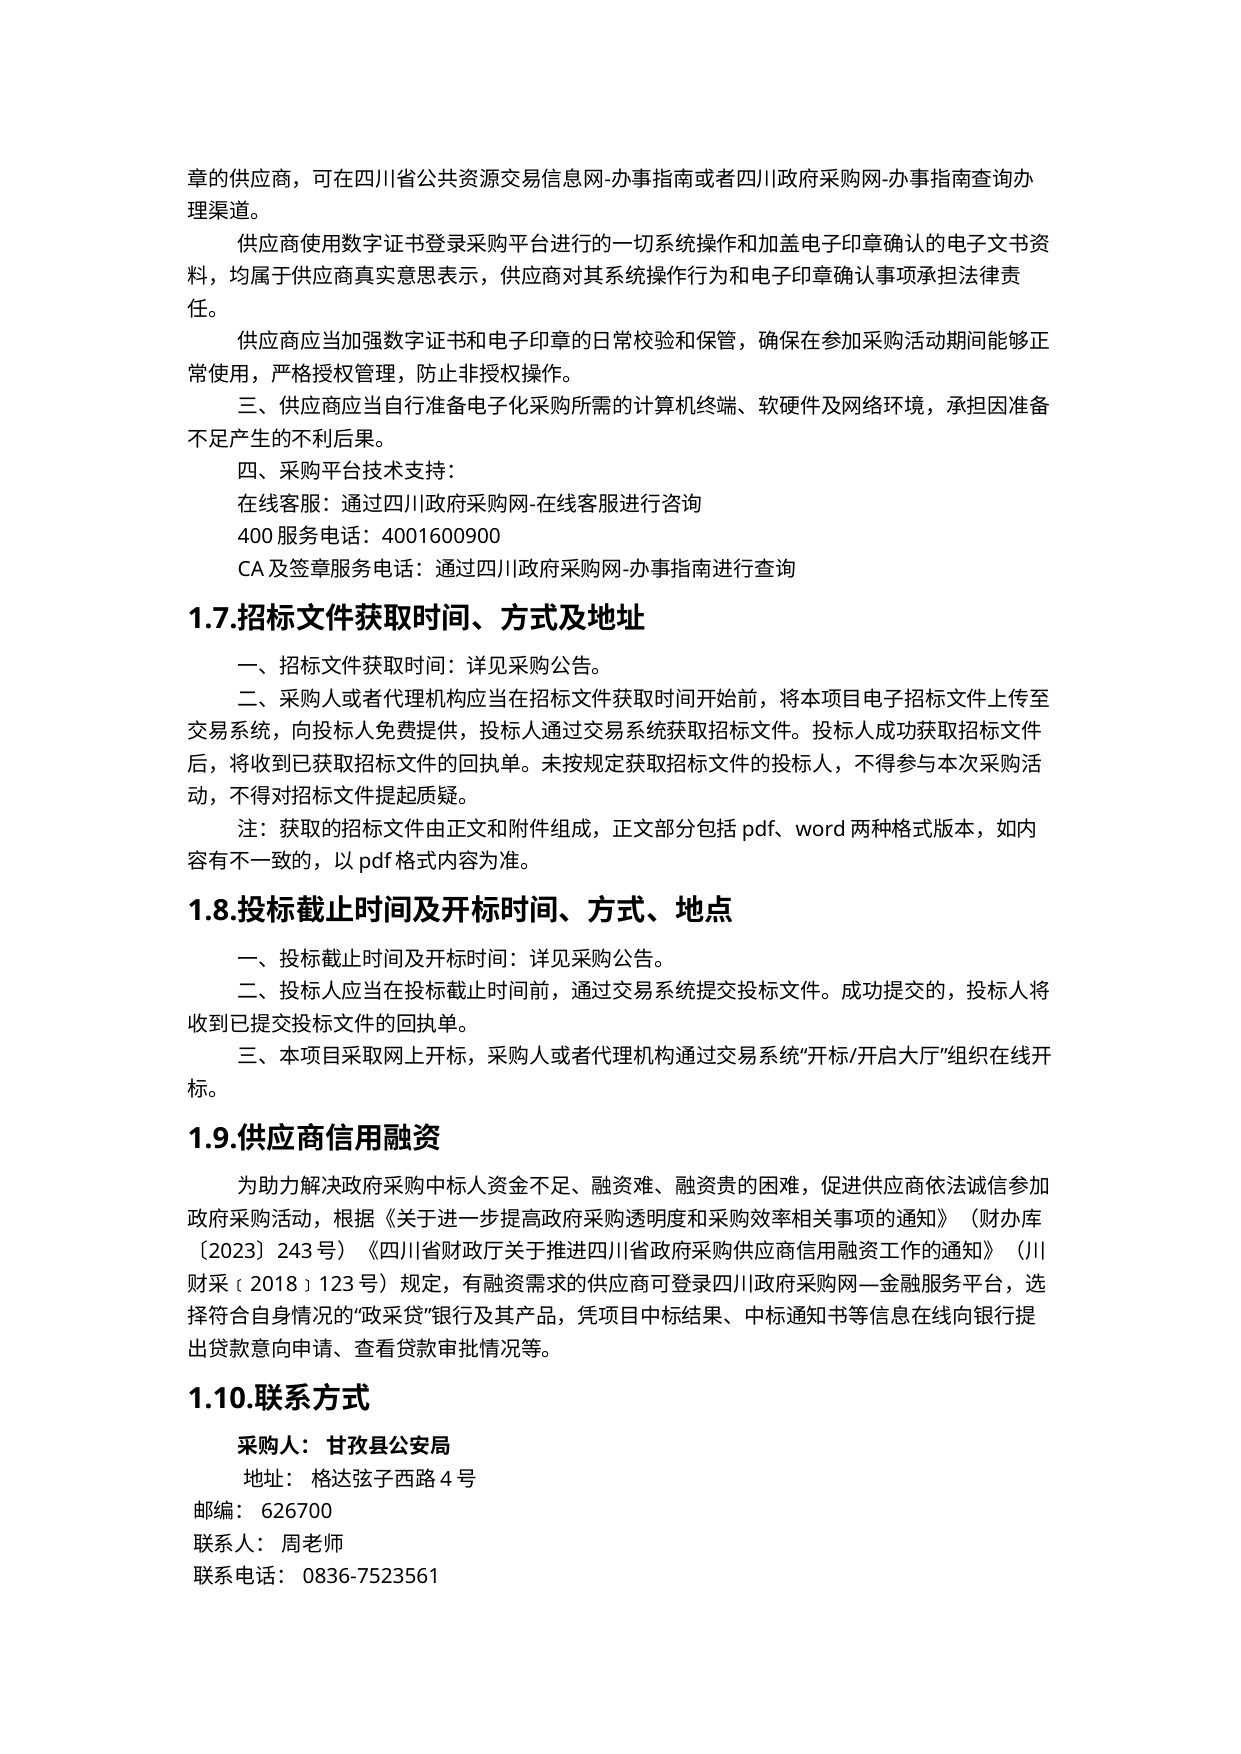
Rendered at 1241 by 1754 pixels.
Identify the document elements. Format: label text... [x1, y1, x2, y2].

text 一、招标文件获取时间：详见采购公告。 [187, 649, 1053, 682]
text 二、采购人或者代理机构应当在招标文件获取时间开始前，将本项目电子招标文件上传至交易系统，向投标人免费提供，投标人通过交易系统获取招标文件。投标人成功获取招标文件后，将收到已获取招标文件的回执单。未按规定获取招标文件的投标人，不得参与本次采购活动，不得对招标文件提起质疑。 [187, 682, 1053, 812]
text 二、投标人应当在投标截止时间前，通过交易系统提交投标文件。成功提交的，投标人将收到已提交投标文件的回执单。 [187, 974, 1053, 1039]
text 联系电话： 0836-7523561 [187, 1559, 1053, 1592]
text 在线客服：通过四川政府采购网-在线客服进行咨询 [187, 487, 1053, 519]
text 为助力解决政府采购中标人资金不足、融资难、融资贵的困难，促进供应商依法诚信参加政府采购活动，根据《关于进一步提高政府采购透明度和采购效率相关事项的通知》（财办库〔2023〕243号）《四川省财政厅关于推进四川省政府采购供应商信用融资工作的通知》（川财采﹝2018﹞123号）规定，有融资需求的供应商可登录四川政府采购网—金融服务平台，选择符合自身情况的“政采贷”银行及其产品，凭项目中标结果、中标通知书等信息在线向银行提出贷款意向申请、查看贷款审批情况等。 [187, 1169, 1053, 1364]
text 供应商应当加强数字证书和电子印章的日常校验和保管，确保在参加采购活动期间能够正常使用，严格授权管理，防止非授权操作。 [187, 324, 1053, 389]
text 四、采购平台技术支持： [187, 454, 1053, 487]
text 邮编： 626700 [187, 1494, 1053, 1527]
text 供应商使用数字证书登录采购平台进行的一切系统操作和加盖电子印章确认的电子文书资料，均属于供应商真实意思表示，供应商对其系统操作行为和电子印章确认事项承担法律责任。 [187, 227, 1053, 324]
text 三、供应商应当自行准备电子化采购所需的计算机终端、软硬件及网络环境，承担因准备不足产生的不利后果。 [187, 389, 1053, 454]
text 三、本项目采取网上开标，采购人或者代理机构通过交易系统“开标/开启大厅”组织在线开标。 [187, 1039, 1053, 1104]
text 联系人： 周老师 [187, 1527, 1053, 1559]
text 1.8.投标截止时间及开标时间、方式、地点 [187, 877, 1053, 942]
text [187, 162, 1053, 227]
text 一、投标截止时间及开标时间：详见采购公告。 [187, 942, 1053, 974]
text CA及签章服务电话：通过四川政府采购网-办事指南进行查询 [187, 552, 1053, 584]
text 注：获取的招标文件由正文和附件组成，正文部分包括pdf、word两种格式版本，如内容有不一致的，以pdf格式内容为准。 [187, 812, 1053, 877]
text 400服务电话：4001600900 [187, 519, 1053, 552]
text 采购人： 甘孜县公安局 [187, 1429, 1053, 1462]
text 1.9.供应商信用融资 [187, 1104, 1053, 1169]
text 1.10.联系方式 [187, 1364, 1053, 1429]
text 1.7.招标文件获取时间、方式及地址 [187, 584, 1053, 649]
text 地址： 格达弦子西路4号 [187, 1462, 1053, 1494]
